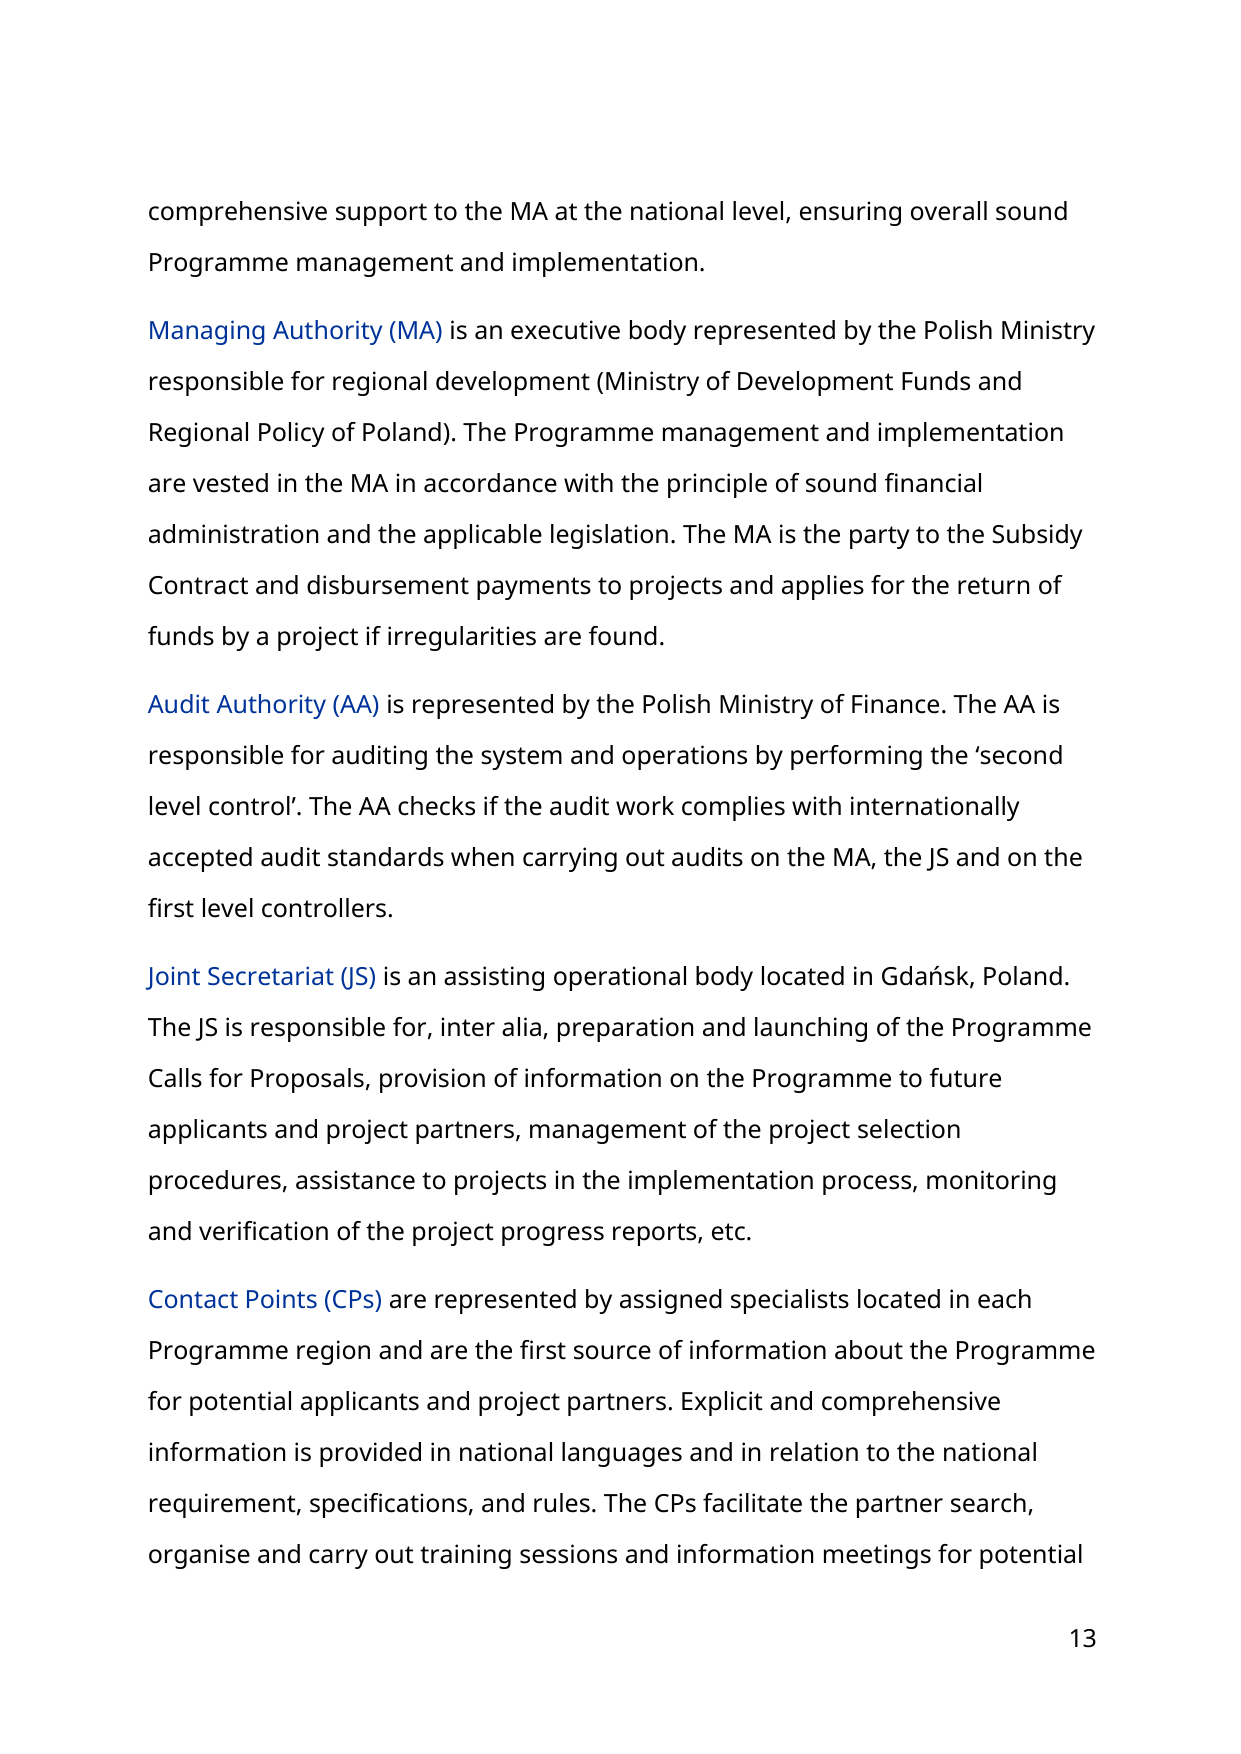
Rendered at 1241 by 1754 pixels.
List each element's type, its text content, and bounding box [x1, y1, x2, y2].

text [148, 194, 1097, 279]
text Managing Authority (MA) is an executive body represented by the Polish Ministry responsible for regional development (Ministry of Development Funds and Regional Policy of Poland). The Programme management and implementation are vested in the MA in accordance with the principle of sound financial administration and the applicable legislation. The MA is the party to the Subsidy Contract and disbursement payments to projects and applies for the return of funds by a project if irregularities are found. [148, 313, 1097, 653]
text Audit Authority (AA) is represented by the Polish Ministry of Finance. The AA is responsible for auditing the system and operations by performing the ‘second level control’. The AA checks if the audit work complies with internationally accepted audit standards when carrying out audits on the MA, the JS and on the first level controllers. [148, 687, 1097, 925]
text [148, 1281, 1097, 1571]
text Joint Secretariat (JS) is an assisting operational body located in Gdańsk, Poland. The JS is responsible for, inter alia, preparation and launching of the Programme Calls for Proposals, provision of information on the Programme to future applicants and project partners, management of the project selection procedures, assistance to projects in the implementation process, monitoring and verification of the project progress reports, etc. [148, 958, 1097, 1248]
